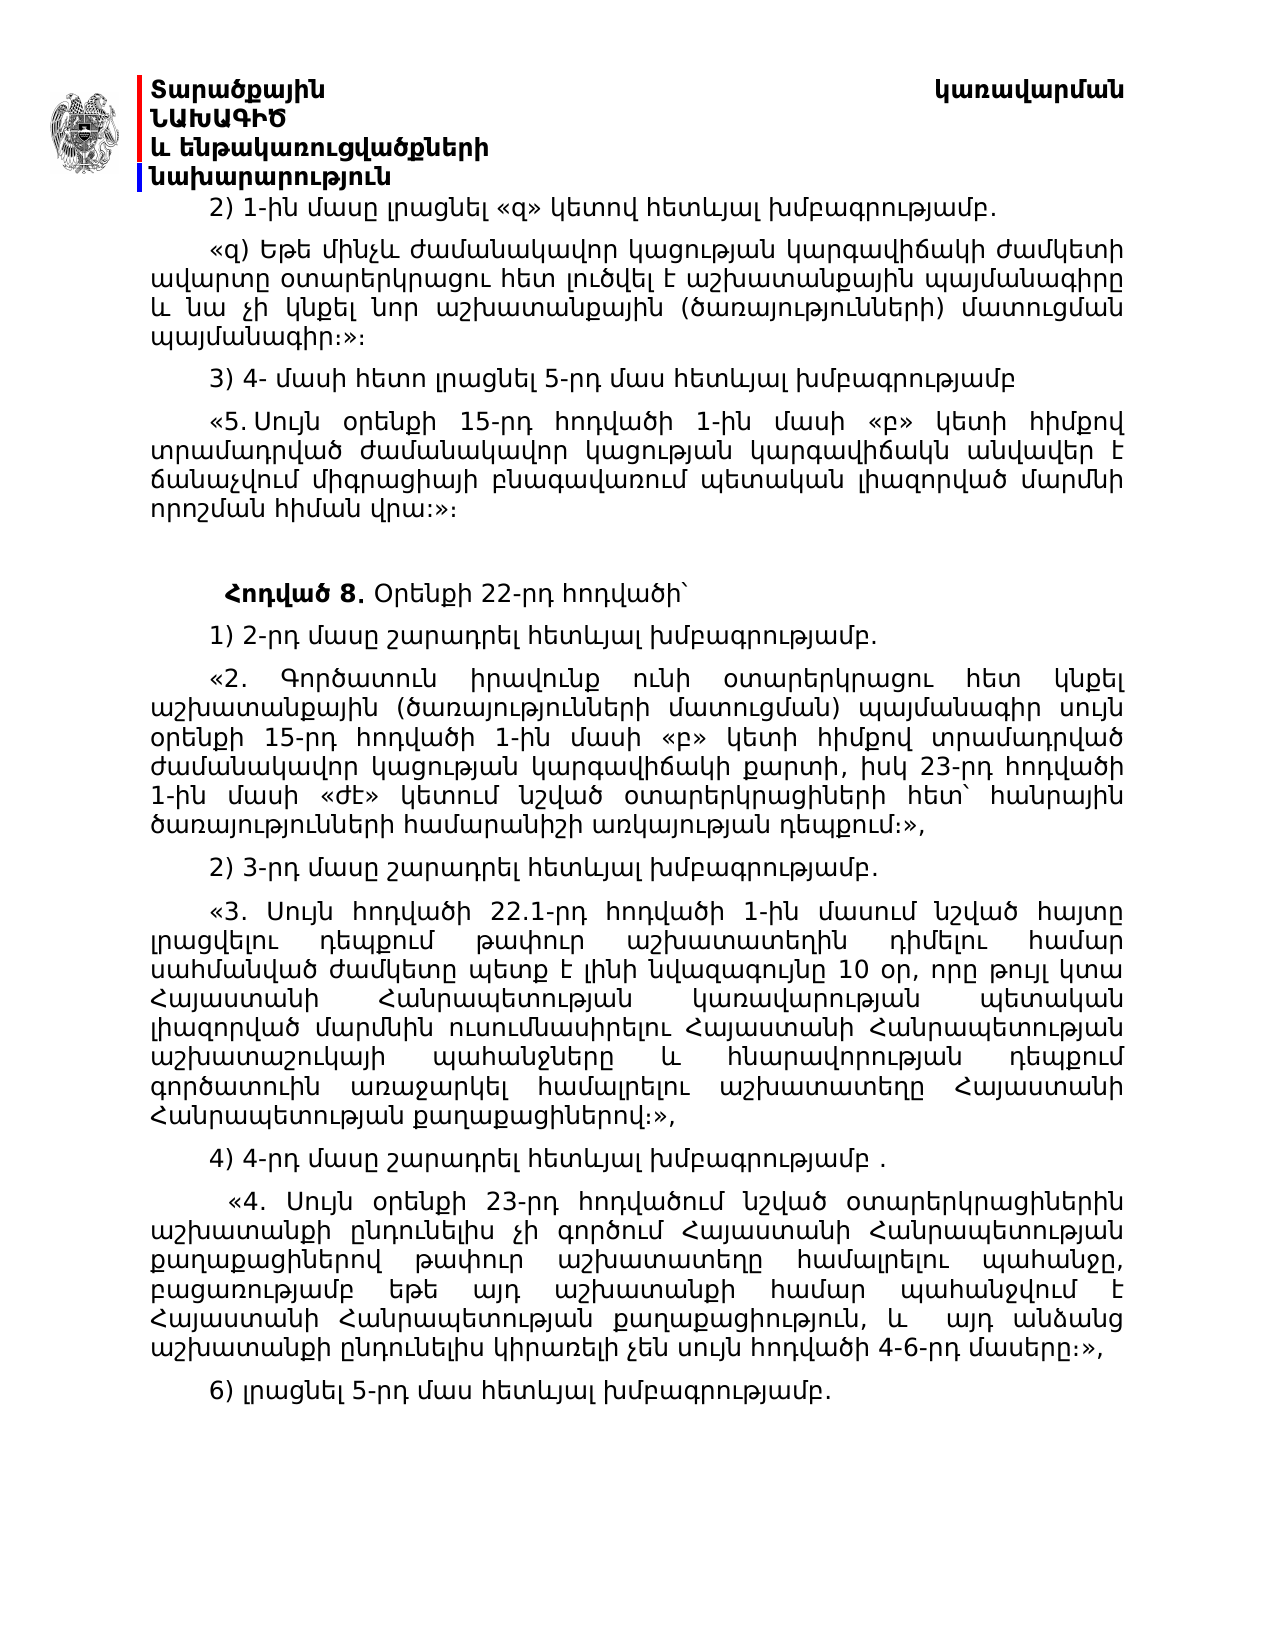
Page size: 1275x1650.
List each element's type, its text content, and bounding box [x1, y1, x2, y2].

text 2) 3-րդ մասը շարադրել հետևյալ խմբագրությամբ․ [150, 852, 1125, 883]
text 1) 2-րդ մասը շարադրել հետևյալ խմբագրությամբ. [150, 621, 1125, 650]
text Հոդված 8․ Օրենքի 22-րդ հոդվածի՝ [150, 578, 1125, 609]
text «4․ Սույն օրենքի 23-րդ հոդվածում նշված օտարերկրացիներին աշխատանքի ընդունելիս չի գործում Հայաստանի Հանրապետության քաղաքացիներով թափուր աշխատատեղը համալրելու պահանջը, բացառությամբ եթե այդ աշխատանքի համար պահանջվում է Հայաստանի Հանրապետության քաղաքացիություն, և այդ անձանց աշխատանքի ընդունելիս կիրառելի չեն սույն հոդվածի 4-6-րդ մասերը։», [150, 1186, 1125, 1362]
text 6) լրացնել 5-րդ մաս հետևյալ խմբագրությամբ․ [150, 1375, 1125, 1406]
text 3) 4- մասի հետո լրացնել 5-րդ մաս հետևյալ խմբագրությամբ [150, 364, 1125, 393]
text «3․ Սույն հոդվածի 22.1-րդ հոդվածի 1-ին մասում նշված հայտը լրացվելու դեպքում թափուր աշխատատեղին դիմելու համար սահմանված ժամկետը պետք է լինի նվազագույնը 10 օր, որը թույլ կտա Հայաստանի Հանրապետության կառավարության պետական լիազորված մարմնին ուսումնասիրելու Հայաստանի Հանրապետության աշխատաշուկայի պահանջները և հնարավորության դեպքում գործատուին առաջարկել համալրելու աշխատատեղը Հայաստանի Հանրապետության քաղաքացիներով։», [150, 895, 1125, 1130]
text 4) 4-րդ մասը շարադրել հետևյալ խմբագրությամբ ․ [150, 1142, 1125, 1173]
text «5. Սույն օրենքի 15-րդ հոդվածի 1-ին մասի «բ» կետի հիմքով տրամադրված ժամանակավոր կացության կարգավիճակն անվավեր է ճանաչվում միգրացիայի բնագավառում պետական լիազորված մարմնի որոշման հիման վրա:»։ [150, 406, 1125, 524]
text 2) 1-ին մասը լրացնել «զ» կետով հետևյալ խմբագրությամբ․ [150, 192, 1125, 222]
text «2․ Գործատուն իրավունք ունի օտարերկրացու հետ կնքել աշխատանքային (ծառայությունների մատուցման) պայմանագիր սույն օրենքի 15-րդ հոդվածի 1-ին մասի «բ» կետի հիմքով տրամադրված ժամանակավոր կացության կարգավիճակի քարտի, իսկ 23-րդ հոդվածի 1-ին մասի «ժէ» կետում նշված օտարերկրացիների հետ՝ հանրային ծառայությունների համարանիշի առկայության դեպքում։», [150, 663, 1125, 839]
text «զ) Եթե մինչև ժամանակավոր կացության կարգավիճակի ժամկետի ավարտը օտարերկրացու հետ լուծվել է աշխատանքային պայմանագիրը և նա չի կնքել նոր աշխատանքային (ծառայությունների) մատուցման պայմանագիր։»։ [150, 235, 1125, 352]
picture [50, 92, 119, 174]
